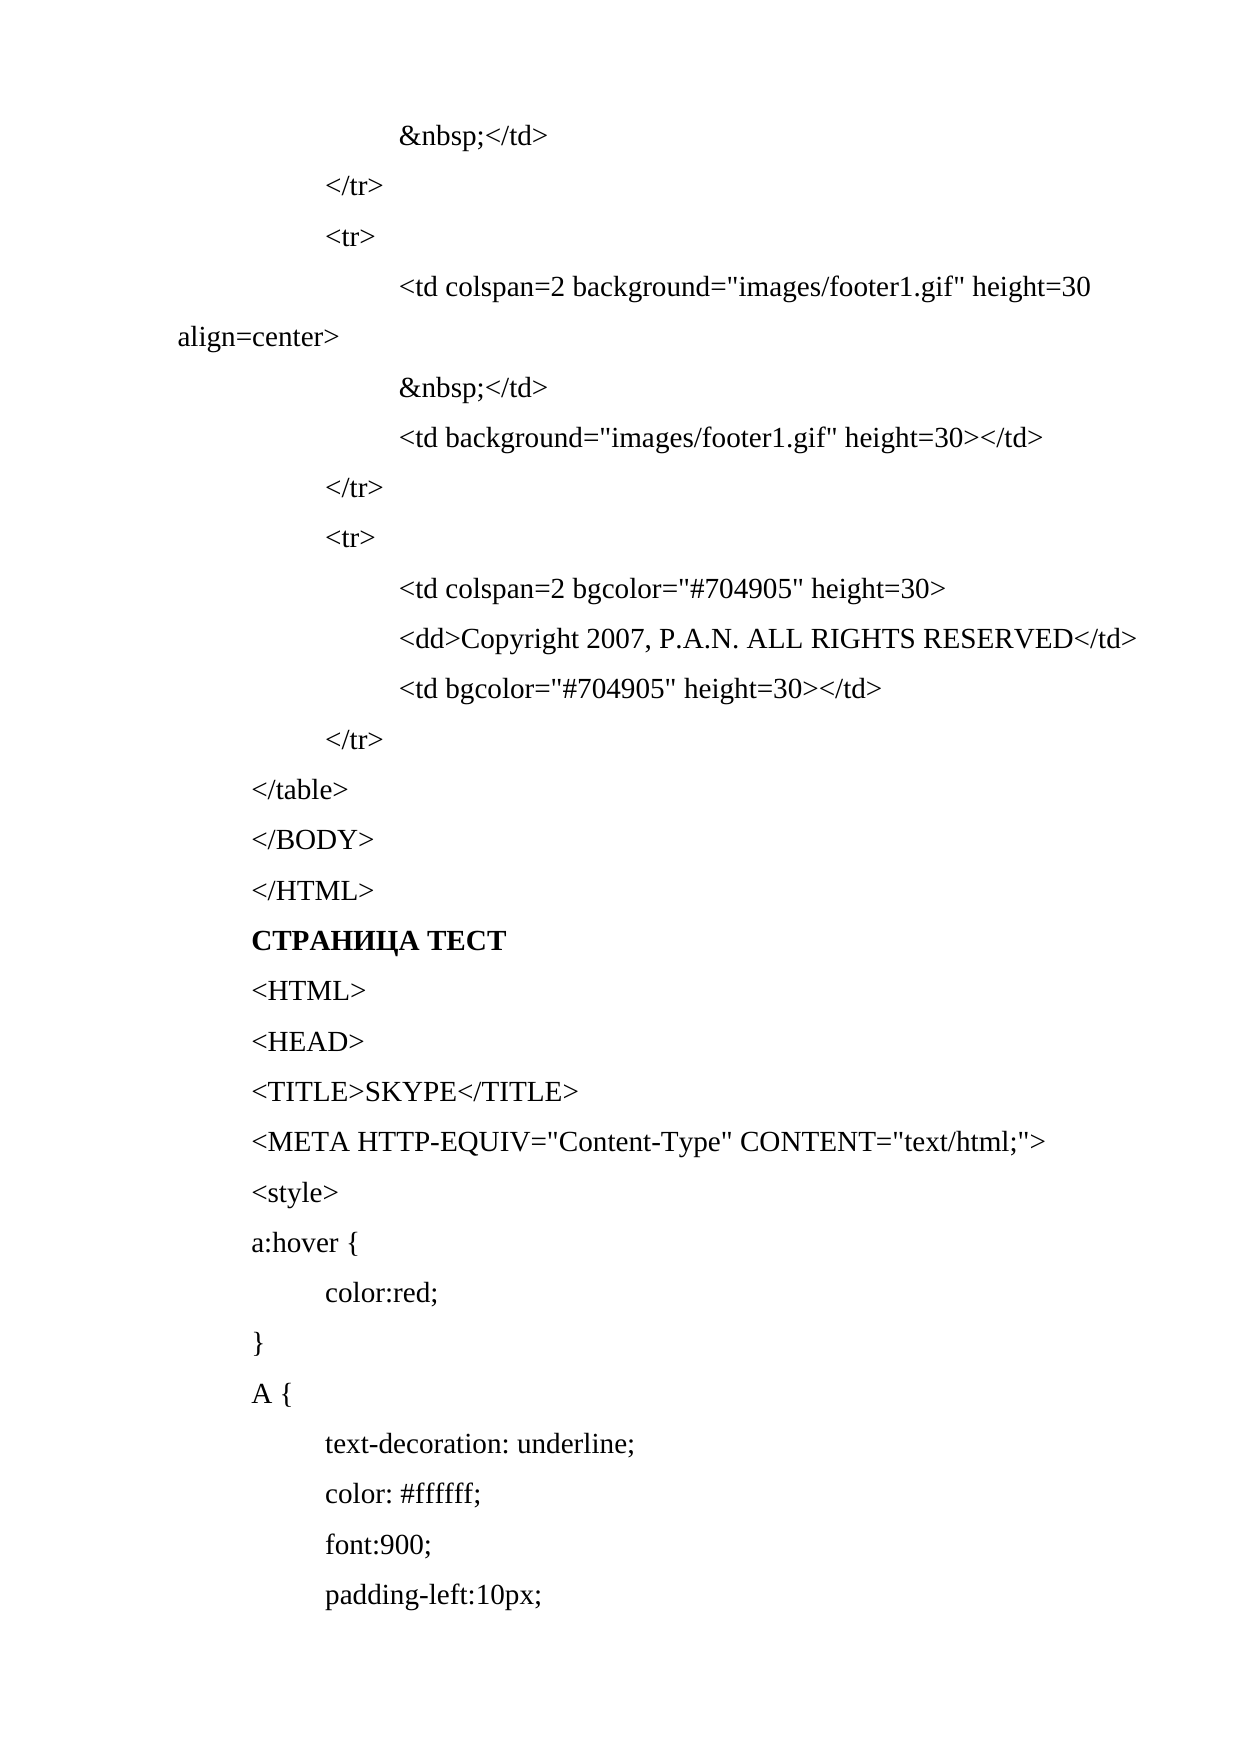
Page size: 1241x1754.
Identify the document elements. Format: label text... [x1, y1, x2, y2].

text </tr> [177, 470, 1152, 504]
text &nbsp;</td> [177, 118, 1152, 152]
text <td colspan=2 bgcolor="#704905" height=30> [177, 571, 1152, 604]
text <td colspan=2 background="images/footer1.gif" height=30 align=center> [177, 269, 1152, 353]
text color:red; [177, 1275, 1152, 1309]
text <dd>Copyright 2007, P.A.N. ALL RIGHTS RESERVED</td> [177, 621, 1152, 655]
text <tr> [177, 219, 1152, 252]
text a:hover { [177, 1225, 1152, 1258]
text } [177, 1326, 1152, 1359]
text </BODY> [177, 822, 1152, 856]
text <tr> [177, 521, 1152, 554]
text <td bgcolor="#704905" height=30></td> [177, 672, 1152, 705]
text </tr> [177, 722, 1152, 755]
text <META HTTP-EQUIV="Content-Type" CONTENT="text/html;"> [177, 1124, 1152, 1158]
text text-decoration: underline; [177, 1426, 1152, 1460]
text font:900; [177, 1527, 1152, 1560]
text A { [177, 1376, 1152, 1409]
text <HEAD> [177, 1024, 1152, 1057]
text padding-left:10px; [177, 1577, 1152, 1611]
text </table> [177, 772, 1152, 806]
text СТРАНИЦА ТЕСТ [177, 923, 1152, 957]
text <td background="images/footer1.gif" height=30></td> [177, 420, 1152, 453]
text <HTML> [177, 973, 1152, 1007]
text </tr> [177, 168, 1152, 202]
text <style> [177, 1175, 1152, 1208]
text color: #ffffff; [177, 1477, 1152, 1510]
text </HTML> [177, 873, 1152, 906]
text <TITLE>SKYPE</TITLE> [177, 1074, 1152, 1108]
text &nbsp;</td> [177, 370, 1152, 403]
